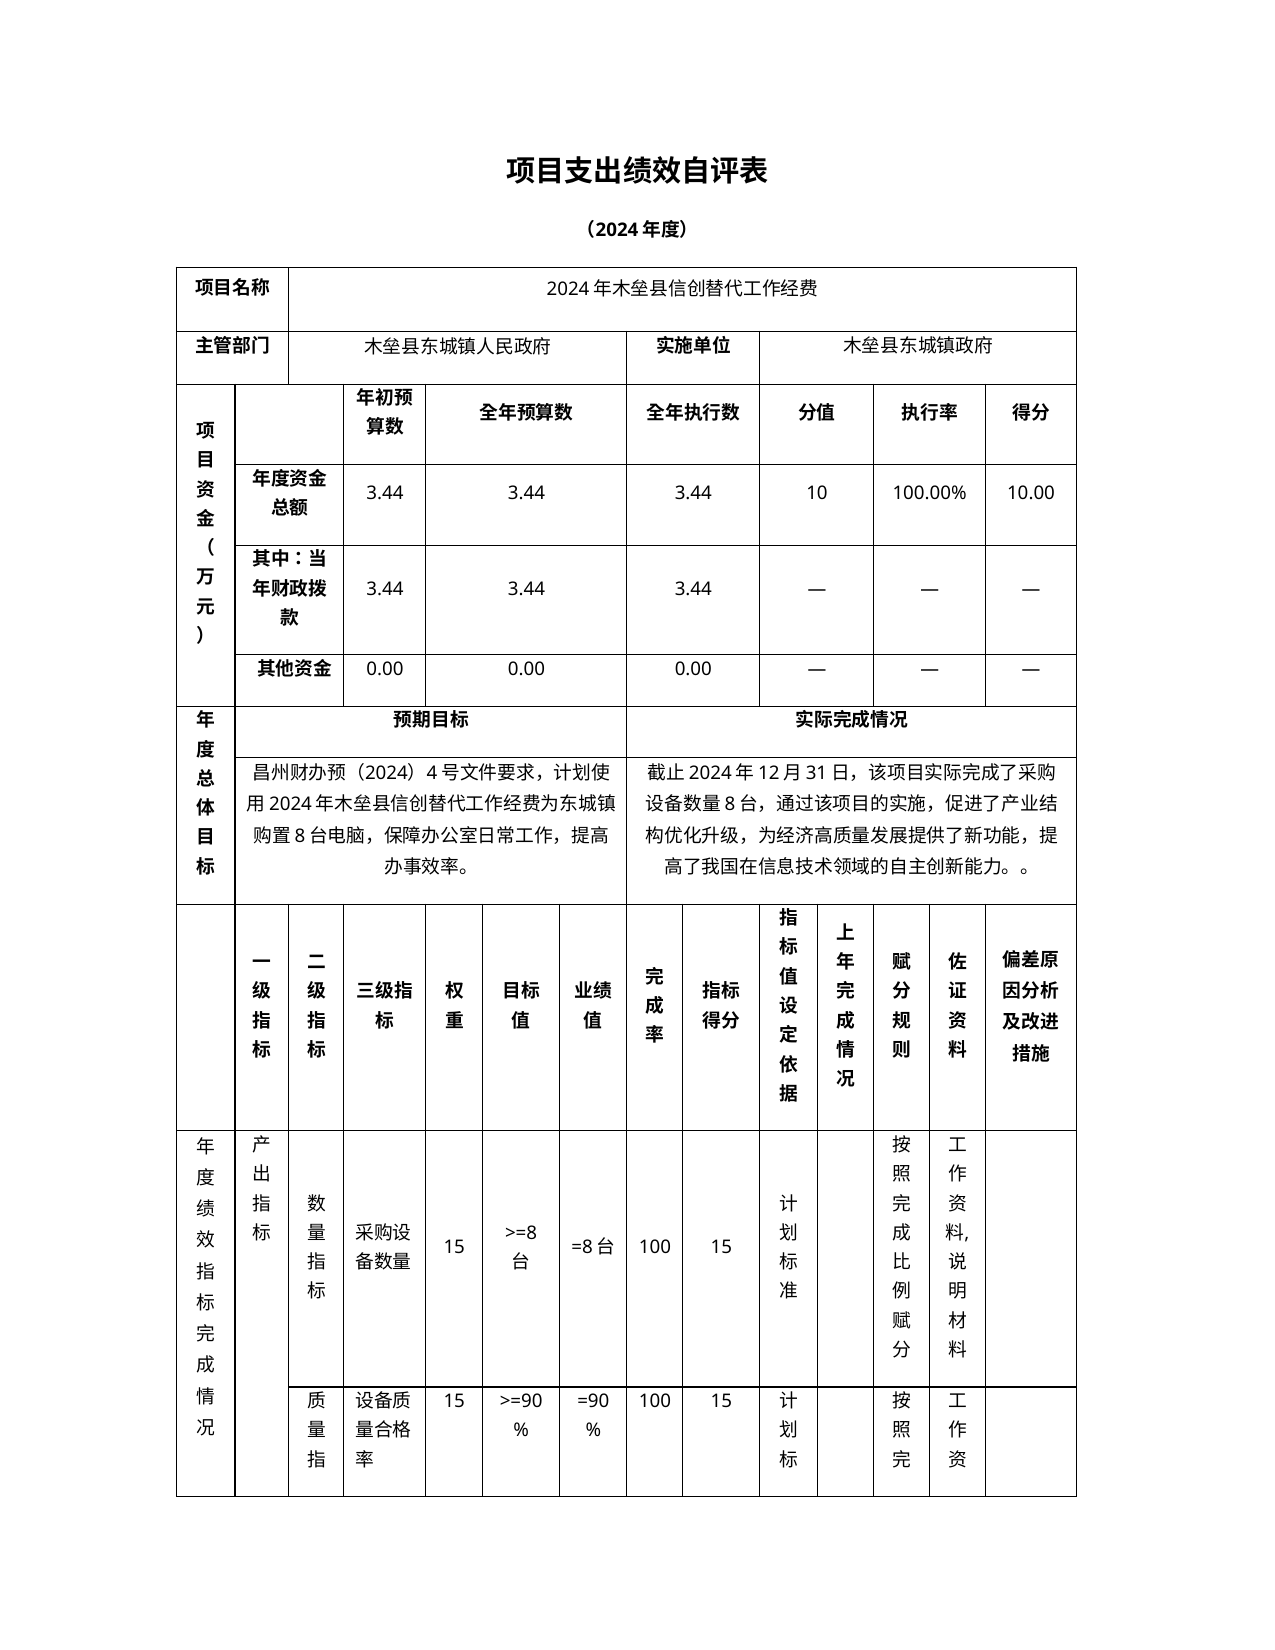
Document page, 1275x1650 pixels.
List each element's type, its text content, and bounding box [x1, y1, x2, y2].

table_cell 3.44 [344, 546, 425, 654]
table_cell 完成率 [627, 905, 682, 1130]
table_cell 其他资金 [236, 655, 343, 706]
table_cell 15 [426, 1388, 482, 1496]
table_cell 工作资料,说明材料 [930, 1388, 985, 1496]
table_cell [236, 385, 343, 464]
table_cell 主管部门 [177, 332, 288, 383]
table_cell 木垒县东城镇政府 [760, 332, 1076, 383]
table_cell 产出指标 [236, 1131, 288, 1496]
table_cell 得分 [986, 385, 1076, 464]
table_cell 3.44 [627, 465, 759, 544]
table_cell 0.00 [426, 655, 626, 706]
table_cell — [986, 655, 1076, 706]
table_cell 数量指标 [289, 1131, 343, 1386]
table_cell 按照完成比例赋分 [874, 1388, 929, 1496]
table_cell 3.44 [426, 546, 626, 654]
table_cell 业绩值 [560, 905, 626, 1130]
table_cell — [986, 546, 1076, 654]
table_cell 100 [627, 1131, 682, 1386]
table_header 2024年木垒县信创替代工作经费 [289, 268, 1076, 331]
table_cell 计划标准 [760, 1131, 817, 1386]
table_cell 全年预算数 [426, 385, 626, 464]
text （2024年度） [187, 216, 1087, 242]
table_cell [177, 905, 234, 1130]
table_cell 权重 [426, 905, 482, 1130]
table_cell 赋分规则 [874, 905, 929, 1130]
table_cell — [874, 546, 985, 654]
table_cell — [760, 546, 873, 654]
table_cell 15 [426, 1131, 482, 1386]
table_cell 年初预算数 [344, 385, 425, 464]
table_cell 10.00 [986, 465, 1076, 544]
table_cell 年度资金总额 [236, 465, 343, 544]
table_cell 昌州财办预（2024）4号文件要求，计划使用2024年木垒县信创替代工作经费为东城镇购置8台电脑，保障办公室日常工作，提高办事效率。 [236, 758, 626, 903]
table_cell =8台 [560, 1131, 626, 1386]
table_cell 按照完成比例赋分 [874, 1131, 929, 1386]
table_cell 0.00 [344, 655, 425, 706]
table_cell 指标值设定依据 [760, 905, 817, 1130]
table_cell 佐证资料 [930, 905, 985, 1130]
table_cell 3.44 [426, 465, 626, 544]
table_cell 分值 [760, 385, 873, 464]
table_cell 目标值 [483, 905, 559, 1130]
table_cell =90% [560, 1388, 626, 1496]
table_cell 3.44 [344, 465, 425, 544]
table_cell 10 [760, 465, 873, 544]
table_cell 年度绩效指标完成情况 [177, 1131, 234, 1496]
table_cell 截止2024年12月31日，该项目实际完成了采购设备数量8台，通过该项目的实施，促进了产业结构优化升级，为经济高质量发展提供了新功能，提高了我国在信息技术领域的自主创新能力。。 [627, 758, 1076, 903]
table_cell — [760, 655, 873, 706]
table_cell 100 [627, 1388, 682, 1496]
table_cell 上年完成情况 [818, 905, 873, 1130]
table_cell 执行率 [874, 385, 985, 464]
table_header 项目名称 [177, 268, 288, 331]
table_cell 100.00% [874, 465, 985, 544]
table_cell 实施单位 [627, 332, 759, 383]
table_cell 二级指标 [289, 905, 343, 1130]
table_cell 15 [683, 1131, 759, 1386]
table_cell [986, 1131, 1076, 1386]
table_cell 质量指标 [289, 1388, 343, 1496]
table_cell >=8台 [483, 1131, 559, 1386]
table_cell 计划标准 [760, 1388, 817, 1496]
table_cell 年度总体目标 [177, 707, 234, 903]
table_cell 采购设备数量 [344, 1131, 425, 1386]
table_cell 设备质量合格率 [344, 1388, 425, 1496]
table_cell 其中：当年财政拨款 [236, 546, 343, 654]
table_cell 工作资料,说明材料 [930, 1131, 985, 1386]
table_cell 偏差原因分析及改进措施 [986, 905, 1076, 1130]
text 项目支出绩效自评表 [187, 150, 1087, 190]
table_cell 3.44 [627, 546, 759, 654]
table_cell 15 [683, 1388, 759, 1496]
table_cell 指标得分 [683, 905, 759, 1130]
table_cell [818, 1388, 873, 1496]
table_cell 0.00 [627, 655, 759, 706]
table_cell >=90% [483, 1388, 559, 1496]
table_cell 实际完成情况 [627, 707, 1076, 757]
table_cell 一级指标 [236, 905, 288, 1130]
table_cell 全年执行数 [627, 385, 759, 464]
table_cell 项目资金 （万元） [177, 385, 234, 706]
table_cell 木垒县东城镇人民政府 [289, 332, 626, 383]
table_cell [818, 1131, 873, 1386]
table_cell [986, 1388, 1076, 1496]
table_cell 预期目标 [236, 707, 626, 757]
table_cell 三级指标 [344, 905, 425, 1130]
table_cell — [874, 655, 985, 706]
